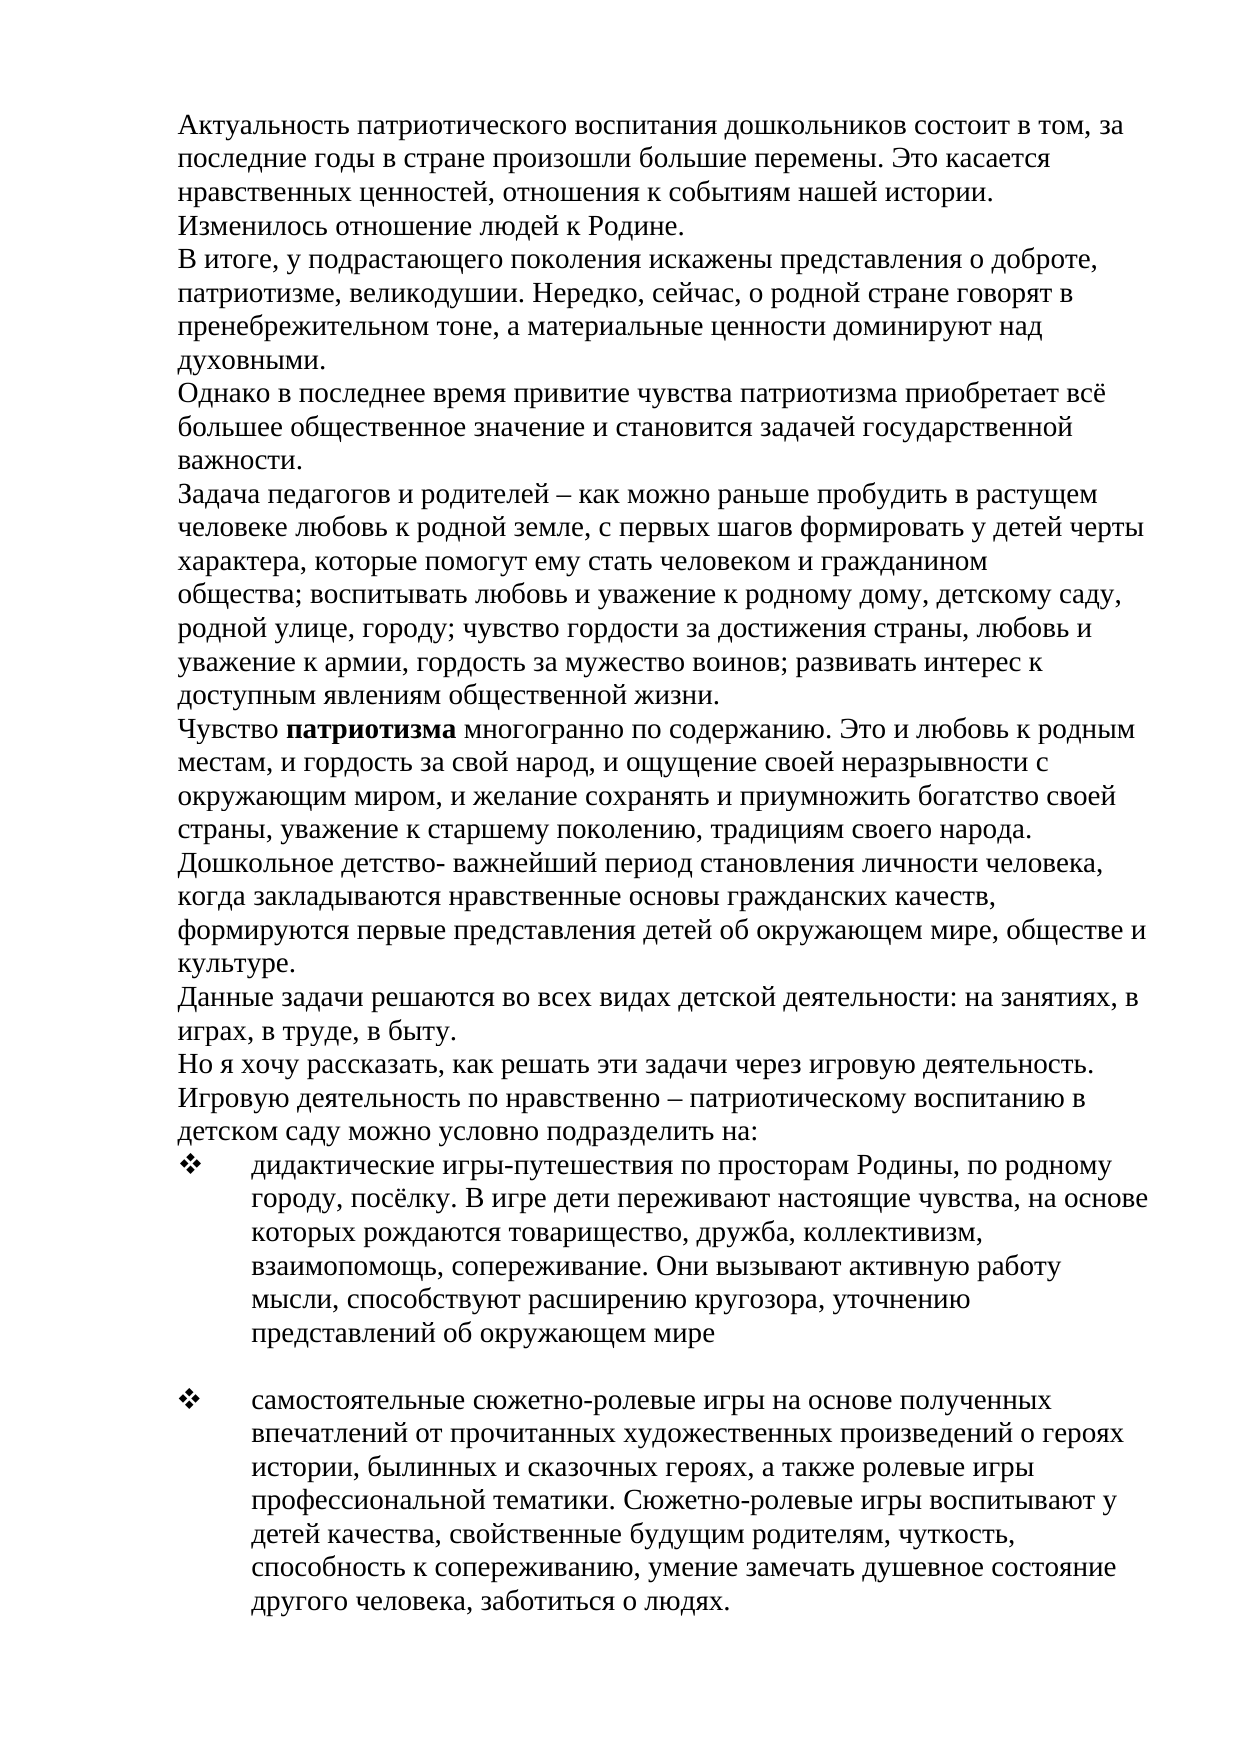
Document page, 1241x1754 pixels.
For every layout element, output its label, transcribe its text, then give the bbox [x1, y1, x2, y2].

text Актуальность патриотического воспитания дошкольников состоит в том, за последние годы в стране произошли большие перемены. Это касается нравственных ценностей, отношения к событиям нашей истории. Изменилось отношение людей к Родине. В итоге, у подрастающего поколения искажены представления о доброте, патриотизме, великодушии. Нередко, сейчас, о родной стране говорят в пренебрежительном тоне, а материальные ценности доминируют над духовными. Однако в последнее время привитие чувства патриотизма приобретает всё большее общественное значение и становится задачей государственной важности. Задача педагогов и родителей – как можно раньше пробудить в растущем человеке любовь к родной земле, с первых шагов формировать у детей черты характера, которые помогут ему стать человеком и гражданином общества; воспитывать любовь и уважение к родному дому, детскому саду, родной улице, городу; чувство гордости за достижения страны, любовь и уважение к армии, гордость за мужество воинов; развивать интерес к доступным явлениям общественной жизни. Чувство патриотизма многогранно по содержанию. Это и любовь к родным местам, и гордость за свой народ, и ощущение своей неразрывности с окружающим миром, и желание сохранять и приумножить богатство своей страны, уважение к старшему поколению, традициям своего народа. Дошкольное детство- важнейший период становления личности человека, когда закладываются нравственные основы гражданских качеств, формируются первые представления детей об окружающем мире, обществе и культуре. [177, 107, 1152, 979]
text Данные задачи решаются во всех видах детской деятельности: на занятиях, в играх, в труде, в быту. Но я хочу рассказать, как решать эти задачи через игровую деятельность. Игровую деятельность по нравственно – патриотическому воспитанию в детском саду можно условно подразделить на: [177, 979, 1152, 1147]
list самостоятельные сюжетно-ролевые игры на основе полученных впечатлений от прочитанных художественных произведений о героях истории, былинных и сказочных героях, а также ролевые игры профессиональной тематики. Сюжетно-ролевые игры воспитывают у детей качества, свойственные будущим родителям, чуткость, способность к сопереживанию, умение замечать душевное состояние другого человека, заботиться о людях. [176, 1382, 1152, 1617]
list дидактические игры-путешествия по просторам Родины, по родному городу, посёлку. В игре дети переживают настоящие чувства, на основе которых рождаются товарищество, дружба, коллективизм, взаимопомощь, сопереживание. Они вызывают активную работу мысли, способствуют расширению кругозора, уточнению представлений об окружающем мире [177, 1147, 1152, 1348]
